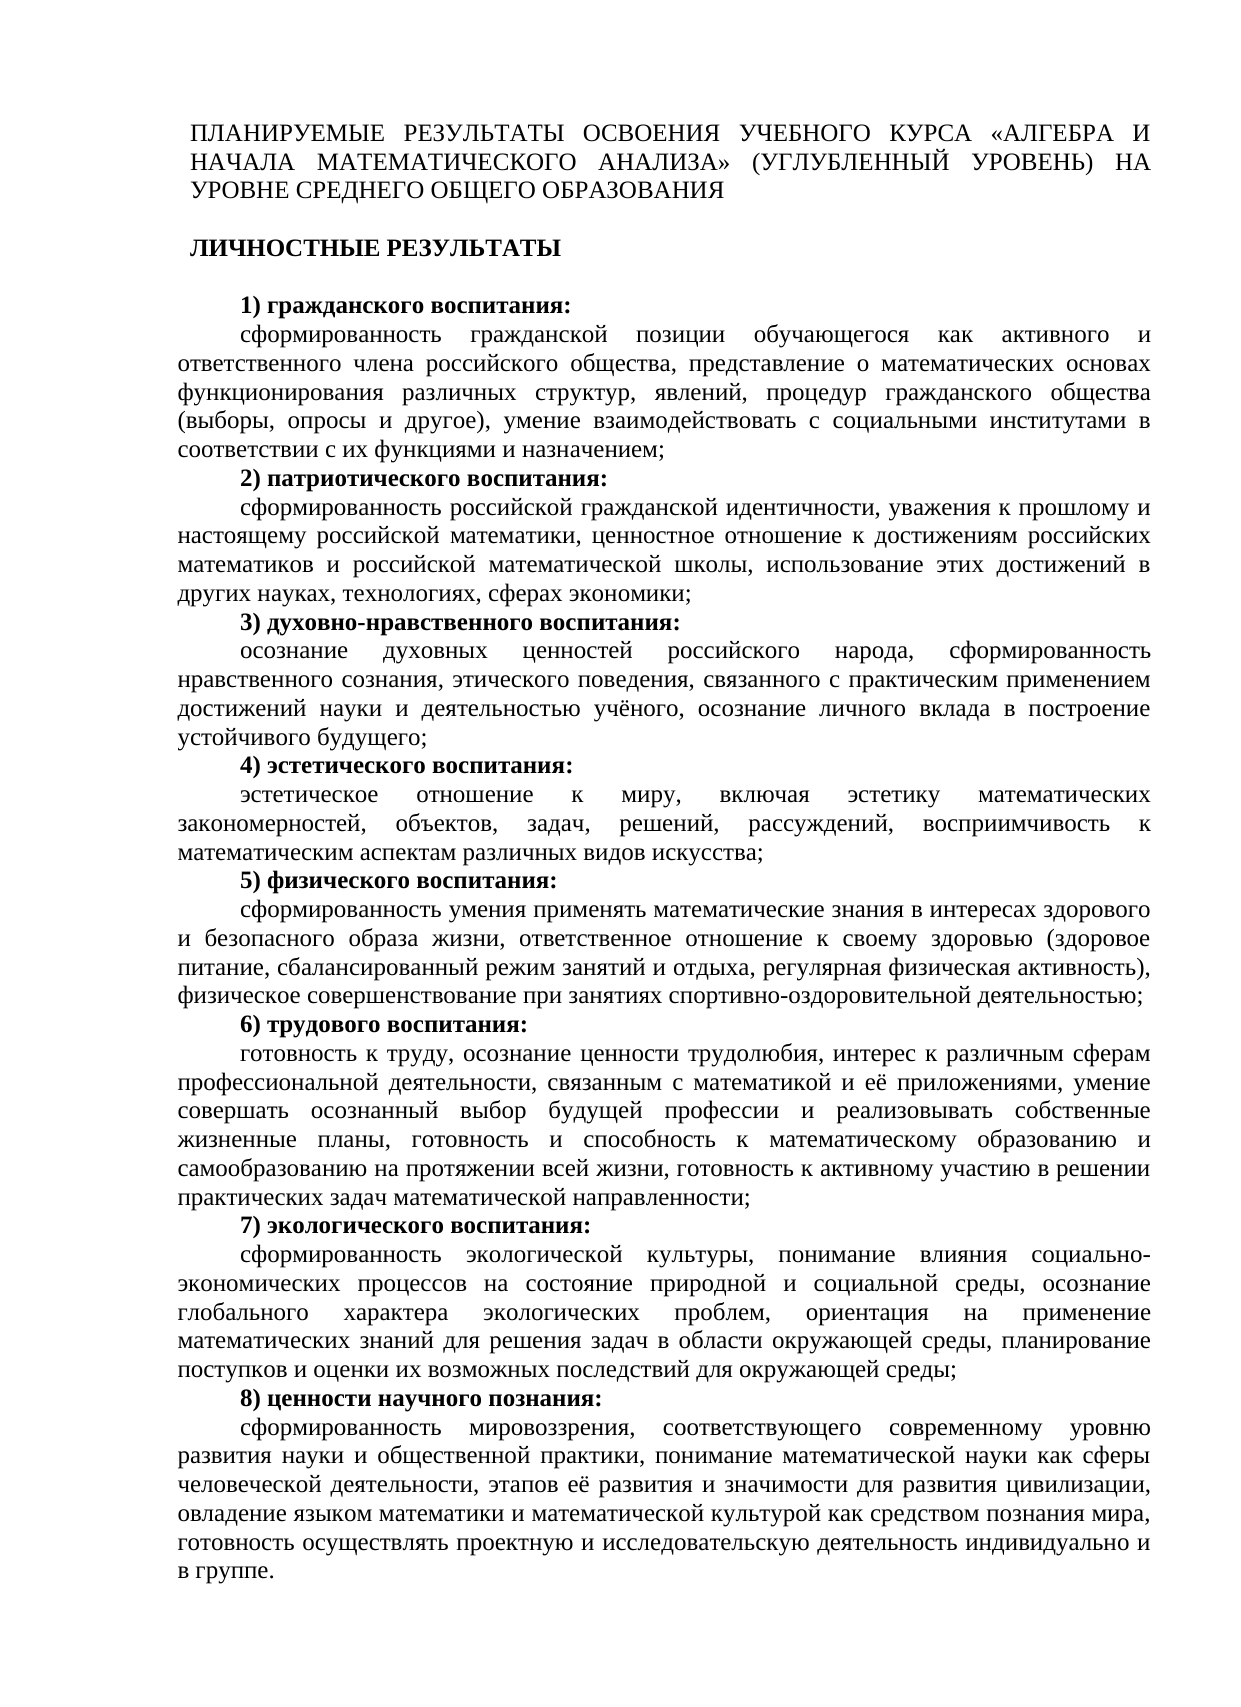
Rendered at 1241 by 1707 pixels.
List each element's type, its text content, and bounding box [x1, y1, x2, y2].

text сформированность мировоззрения, соответствующего современному уровню развития науки и общественной практики, понимание математической науки как сферы человеческой деятельности, этапов её развития и значимости для развития цивилизации, овладение языком математики и математической культурой как средством познания мира, готовность осуществлять проектную и исследовательскую деятельность индивидуально и в группе. [177, 1412, 1152, 1584]
text готовность к труду, осознание ценности трудолюбия, интерес к различным сферам профессиональной деятельности, связанным с математикой и её приложениями, умение совершать осознанный выбор будущей профессии и реализовывать собственные жизненные планы, готовность и способность к математическому образованию и самообразованию на протяжении всей жизни, готовность к активному участию в решении практических задач математической направленности; [177, 1038, 1152, 1211]
text сформированность гражданской позиции обучающегося как активного и ответственного члена российского общества, представление о математических основах функционирования различных структур, явлений, процедур гражданского общества (выборы, опросы и другое), умение взаимодействовать с социальными институтами в соответствии с их функциями и назначением; [177, 319, 1152, 463]
text 1) гражданского воспитания: [177, 291, 1152, 319]
text осознание духовных ценностей российского народа, сформированность нравственного сознания, этического поведения, связанного с практическим применением достижений науки и деятельностью учёного, осознание личного вклада в построение устойчивого будущего; [177, 636, 1152, 751]
text 4) эстетического воспитания: [177, 751, 1152, 779]
text 2) патриотического воспитания: [177, 463, 1152, 492]
text сформированность экологической культуры, понимание влияния социально-экономических процессов на состояние природной и социальной среды, осознание глобального характера экологических проблем, ориентация на применение математических знаний для решения задач в области окружающей среды, планирование поступков и оценки их возможных последствий для окружающей среды; [177, 1239, 1152, 1383]
text ЛИЧНОСТНЫЕ РЕЗУЛЬТАТЫ [190, 233, 1152, 262]
text 8) ценности научного познания: [177, 1383, 1152, 1412]
text 5) физического воспитания: [177, 866, 1152, 894]
text 6) трудового воспитания: [177, 1009, 1152, 1038]
text сформированность российской гражданской идентичности, уважения к прошлому и настоящему российской математики, ценностное отношение к достижениям российских математиков и российской математической школы, использование этих достижений в других науках, технологиях, сферах экономики; [177, 492, 1152, 607]
text 3) духовно-нравственного воспитания: [177, 607, 1152, 636]
text эстетическое отношение к миру, включая эстетику математических закономерностей, объектов, задач, решений, рассуждений, восприимчивость к математическим аспектам различных видов искусства; [177, 779, 1152, 866]
text ПЛАНИРУЕМЫЕ РЕЗУЛЬТАТЫ ОСВОЕНИЯ УЧЕБНОГО КУРСА «АЛГЕБРА И НАЧАЛА МАТЕМАТИЧЕСКОГО АНАЛИЗА» (УГЛУБЛЕННЫЙ УРОВЕНЬ) НА УРОВНЕ СРЕДНЕГО ОБЩЕГО ОБРАЗОВАНИЯ [190, 118, 1152, 204]
text 7) экологического воспитания: [177, 1211, 1152, 1239]
text сформированность умения применять математические знания в интересах здорового и безопасного образа жизни, ответственное отношение к своему здоровью (здоровое питание, сбалансированный режим занятий и отдыха, регулярная физическая активность), физическое совершенствование при занятиях спортивно-оздоровительной деятельностью; [177, 894, 1152, 1009]
